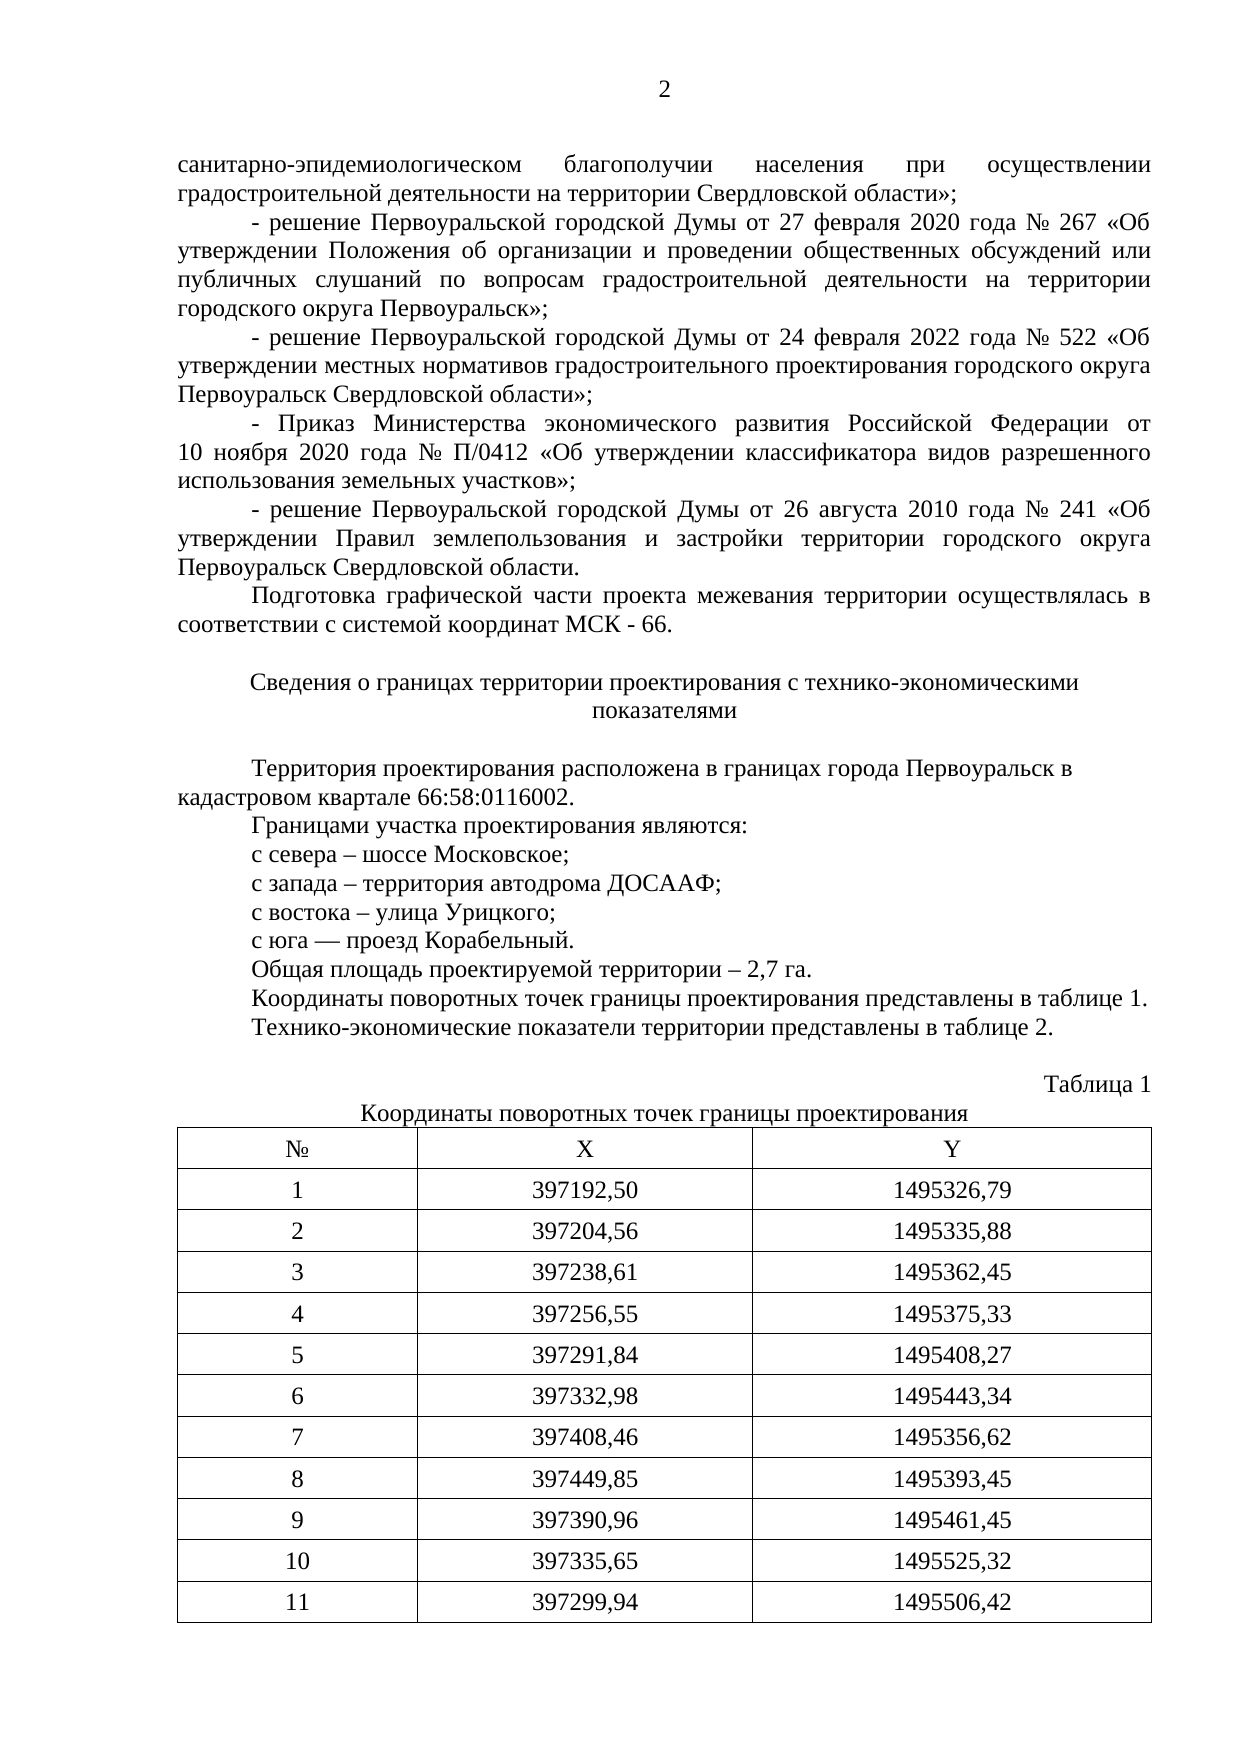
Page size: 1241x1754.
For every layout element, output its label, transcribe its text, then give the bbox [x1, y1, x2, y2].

table_header № [178, 1128, 417, 1168]
table_cell 11 [178, 1582, 417, 1622]
table_cell 397299,94 [418, 1582, 752, 1622]
text с юга — проезд Корабельный. [177, 926, 1152, 954]
text Границами участка проектирования являются: [177, 811, 1152, 839]
text с запада – территория автодрома ДОСААФ; [177, 868, 1152, 897]
text - решение Первоуральской городской Думы от 26 августа 2010 года № 241 «Об утверждении Правил землепользования и застройки территории городского округа Первоуральск Свердловской области. [177, 494, 1152, 581]
text Подготовка графической части проекта межевания территории осуществлялась в соответствии с системой координат МСК - 66. [177, 581, 1152, 638]
table_cell 5 [178, 1334, 417, 1374]
table_cell 1495326,79 [753, 1169, 1151, 1209]
text Таблица 1 [177, 1069, 1152, 1098]
table_cell 1495408,27 [753, 1334, 1151, 1374]
table_cell 1495375,33 [753, 1293, 1151, 1333]
table_cell 397332,98 [418, 1375, 752, 1416]
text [177, 149, 1152, 207]
text с севера – шоссе Московское; [177, 839, 1152, 868]
table_cell 1495393,45 [753, 1458, 1151, 1498]
table_header X [418, 1128, 752, 1168]
table_cell 3 [178, 1252, 417, 1292]
table_cell 10 [178, 1540, 417, 1581]
table_cell 1495525,32 [753, 1540, 1151, 1581]
text - Приказ Министерства экономического развития Российской Федерации от 10 ноября 2020 года № П/0412 «Об утверждении классификатора видов разрешенного использования земельных участков»; [177, 408, 1152, 494]
table_cell 397408,46 [418, 1417, 752, 1457]
table_cell 1495362,45 [753, 1252, 1151, 1292]
text Общая площадь проектируемой территории – 2,7 га. [177, 954, 1152, 983]
text Территория проектирования расположена в границах города Первоуральск в кадастровом квартале 66:58:0116002. [177, 753, 1152, 811]
table_cell 1495356,62 [753, 1417, 1151, 1457]
table_cell 7 [178, 1417, 417, 1457]
table_cell 1495443,34 [753, 1375, 1151, 1416]
table_cell 397335,65 [418, 1540, 752, 1581]
table_cell 8 [178, 1458, 417, 1498]
table_cell 1495335,88 [753, 1210, 1151, 1251]
table_header Y [753, 1128, 1151, 1168]
table_cell 9 [178, 1499, 417, 1539]
text - решение Первоуральской городской Думы от 24 февраля 2022 года № 522 «Об утверждении местных нормативов градостроительного проектирования городского округа Первоуральск Свердловской области»; [177, 322, 1152, 408]
table_cell 1495506,42 [753, 1582, 1151, 1622]
text Сведения о границах территории проектирования с технико-экономическими показателями [177, 667, 1152, 724]
table_cell 397204,56 [418, 1210, 752, 1251]
table_cell 397256,55 [418, 1293, 752, 1333]
text Координаты поворотных точек границы проектирования представлены в таблице 1. [177, 983, 1152, 1012]
table_cell 1495461,45 [753, 1499, 1151, 1539]
text с востока – улица Урицкого; [177, 897, 1152, 926]
table_cell 397291,84 [418, 1334, 752, 1374]
table_cell 4 [178, 1293, 417, 1333]
table_cell 397390,96 [418, 1499, 752, 1539]
text Координаты поворотных точек границы проектирования [177, 1098, 1152, 1127]
table_cell 397238,61 [418, 1252, 752, 1292]
table_cell 2 [178, 1210, 417, 1251]
text Технико-экономические показатели территории представлены в таблице 2. [177, 1012, 1152, 1041]
table_cell 397192,50 [418, 1169, 752, 1209]
table_cell 6 [178, 1375, 417, 1416]
table_cell 397449,85 [418, 1458, 752, 1498]
table_cell 1 [178, 1169, 417, 1209]
text - решение Первоуральской городской Думы от 27 февраля 2020 года № 267 «Об утверждении Положения об организации и проведении общественных обсуждений или публичных слушаний по вопросам градостроительной деятельности на территории городского округа Первоуральск»; [177, 207, 1152, 322]
